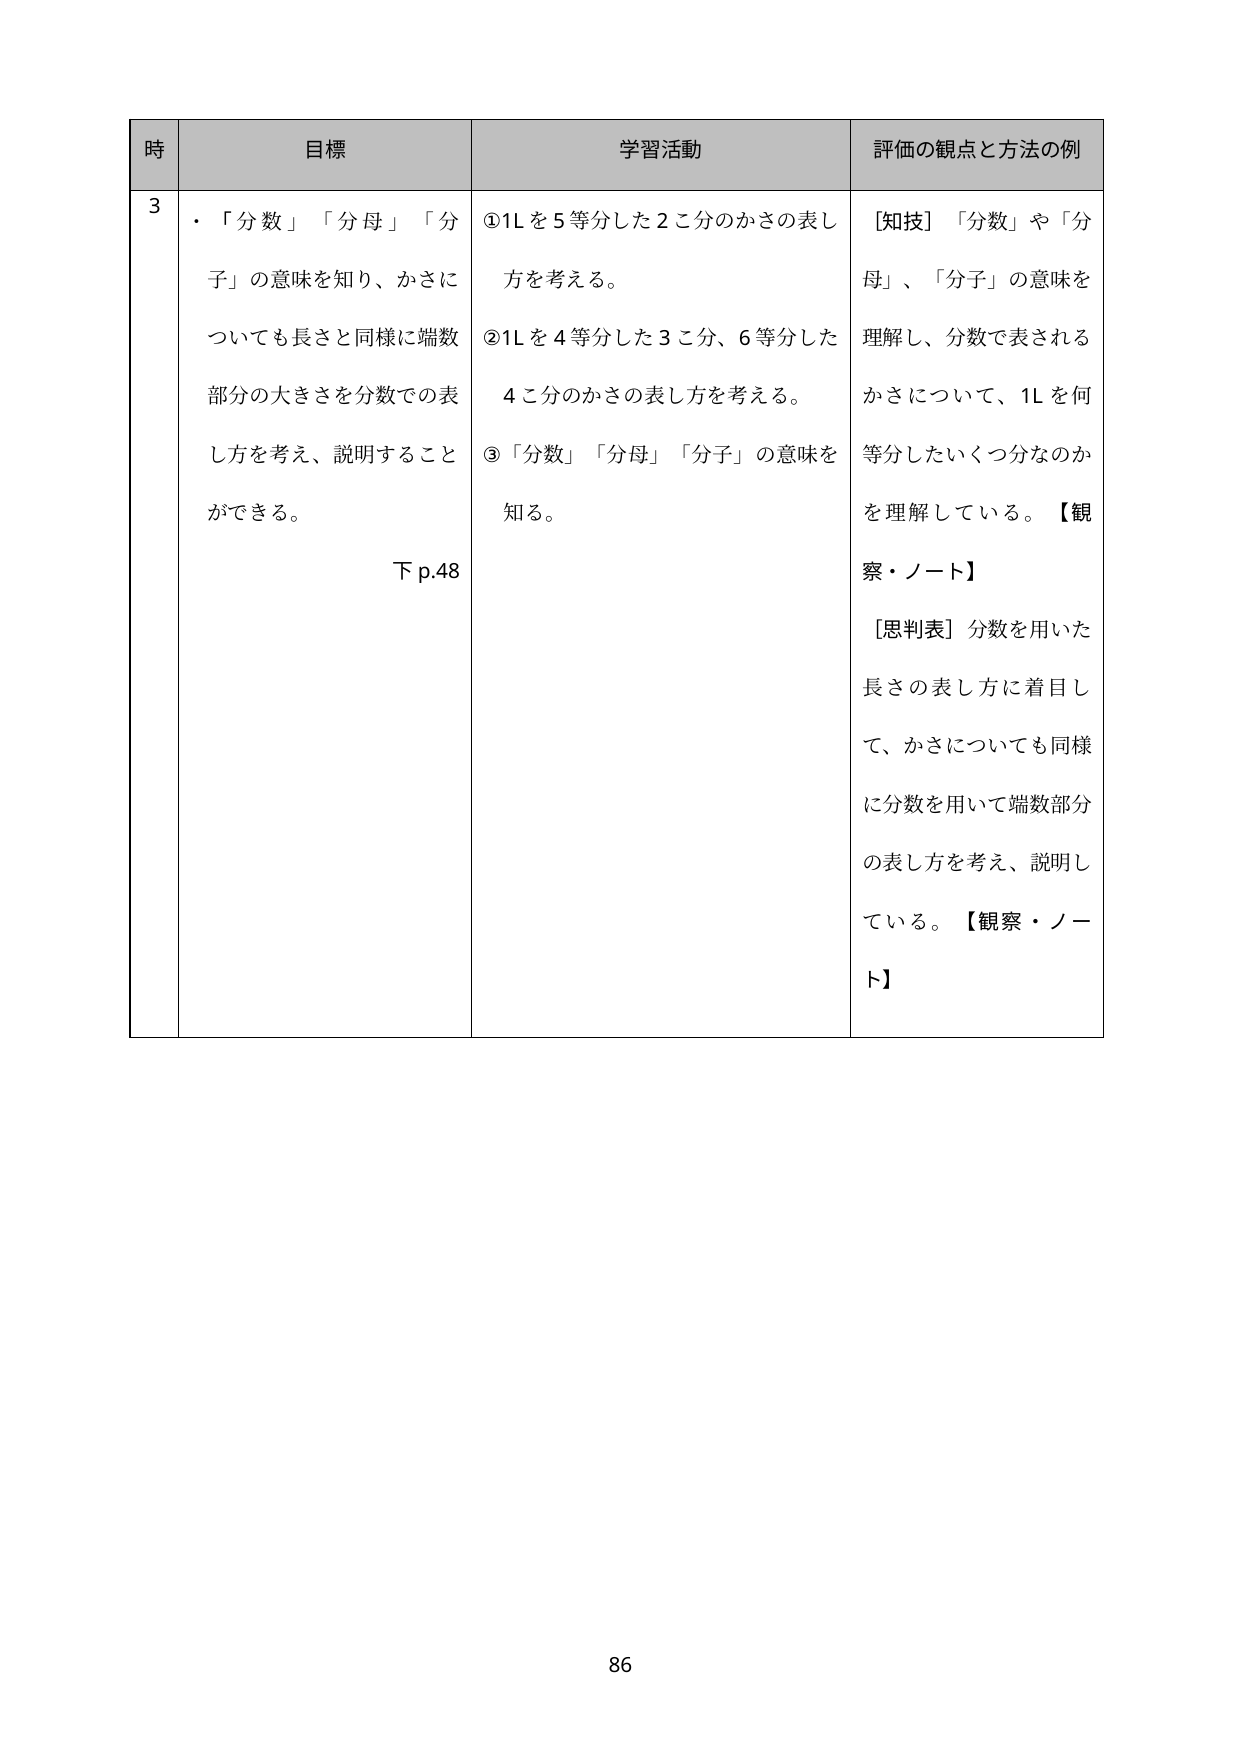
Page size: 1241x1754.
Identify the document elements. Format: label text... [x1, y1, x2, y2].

table_header 評価の観点と方法の例 [851, 120, 1103, 190]
table_header 目標 [179, 120, 471, 190]
table_header 時 [131, 120, 178, 190]
table_header 学習活動 [472, 120, 850, 190]
table_cell ①1Lを5等分した2こ分のかさの表し方を考える。 ②1Lを4等分した3こ分、6等分した4こ分のかさの表し方を考える。 ③「分数」「分母」「分子」の意味を知る。 [472, 191, 850, 1037]
table_cell ［知技］「分数」や「分母」、「分子」の意味を理解し、分数で表されるかさについて、1Lを何等分したいくつ分なのかを理解している。【観察・ノート】 ［思判表］分数を用いた長さの表し方に着目して、かさについても同様に分数を用いて端数部分の表し方を考え、説明している。【観察・ノート】 [851, 191, 1103, 1037]
table_cell 「分数」「分母」「分子」の意味を知り、かさについても長さと同様に端数部分の大きさを分数での表し方を考え、説明することができる。 下p.48 [179, 191, 471, 1037]
table_cell 3 [131, 191, 178, 1037]
